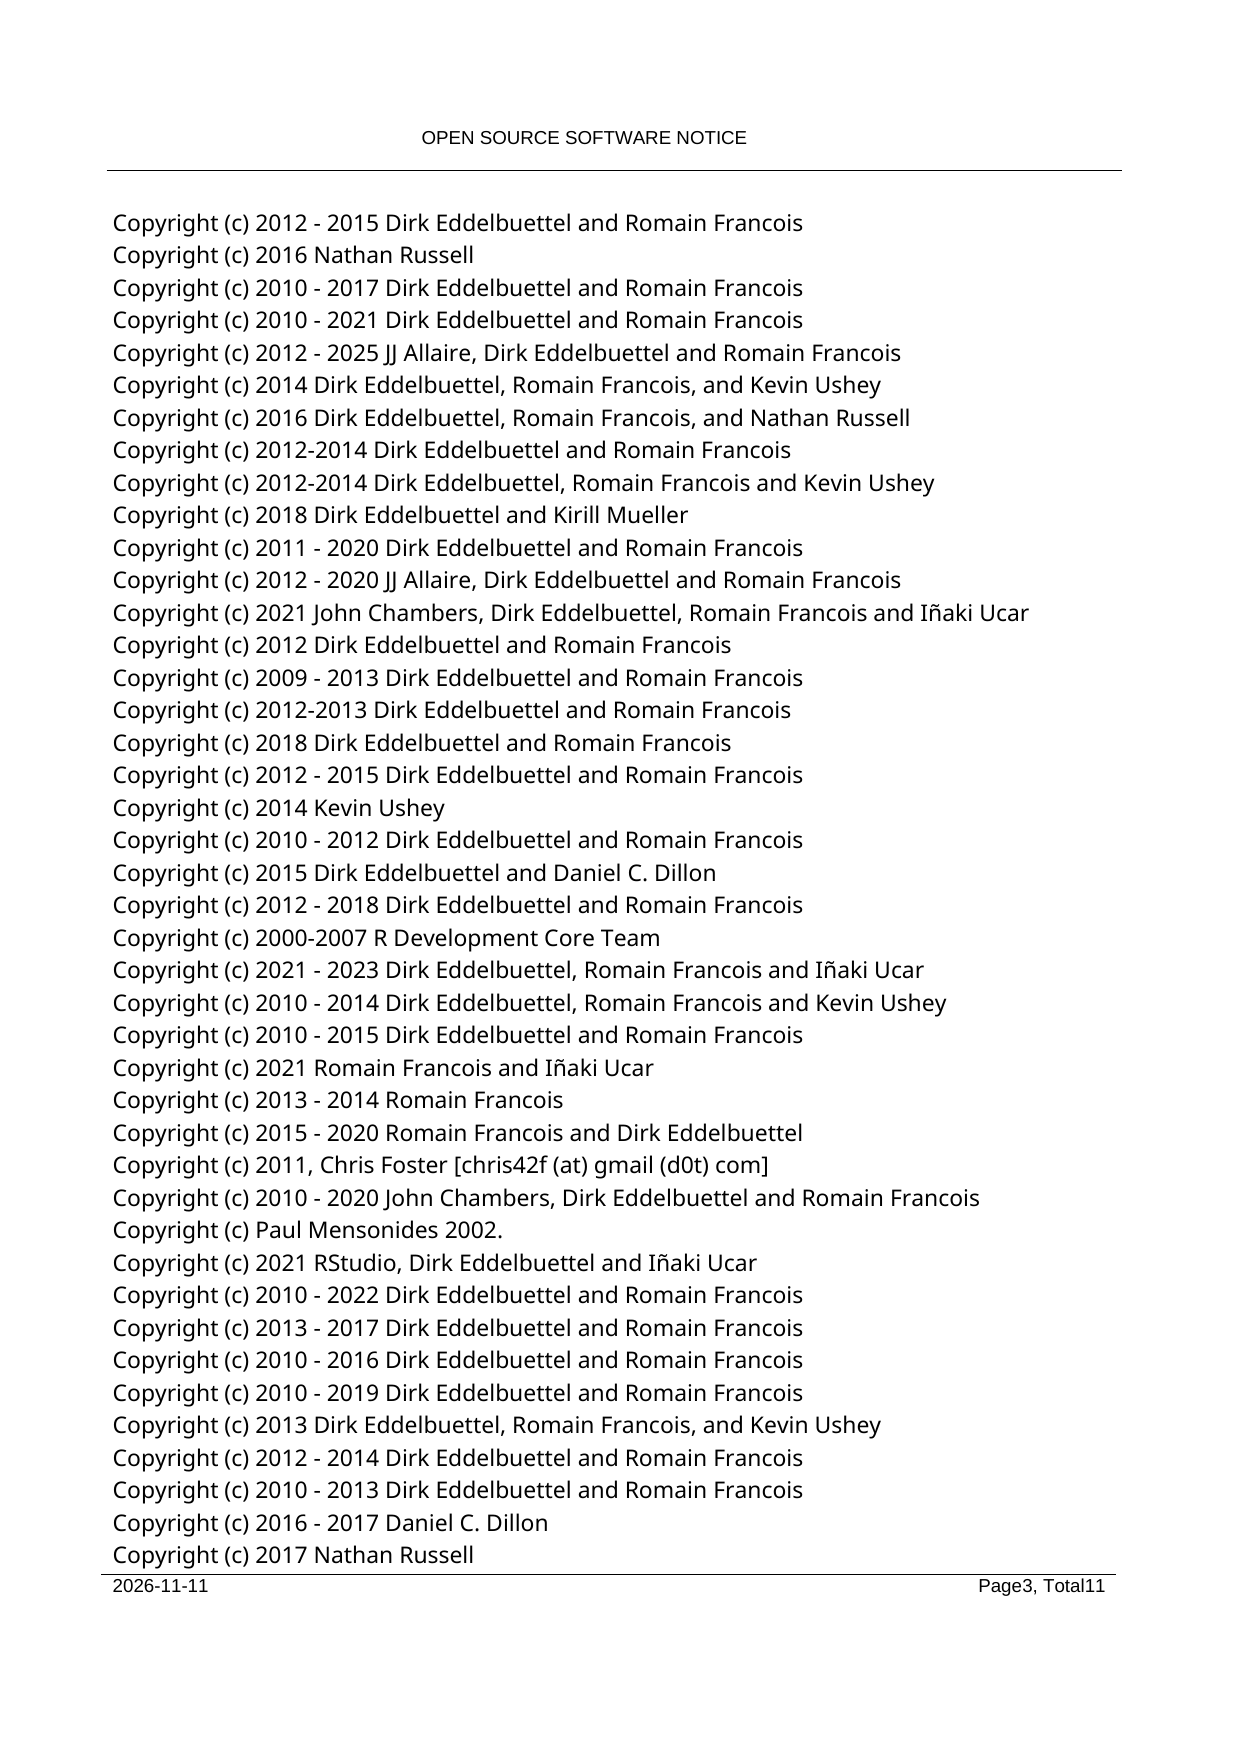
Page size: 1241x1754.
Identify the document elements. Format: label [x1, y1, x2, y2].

text [112, 206, 1128, 1571]
